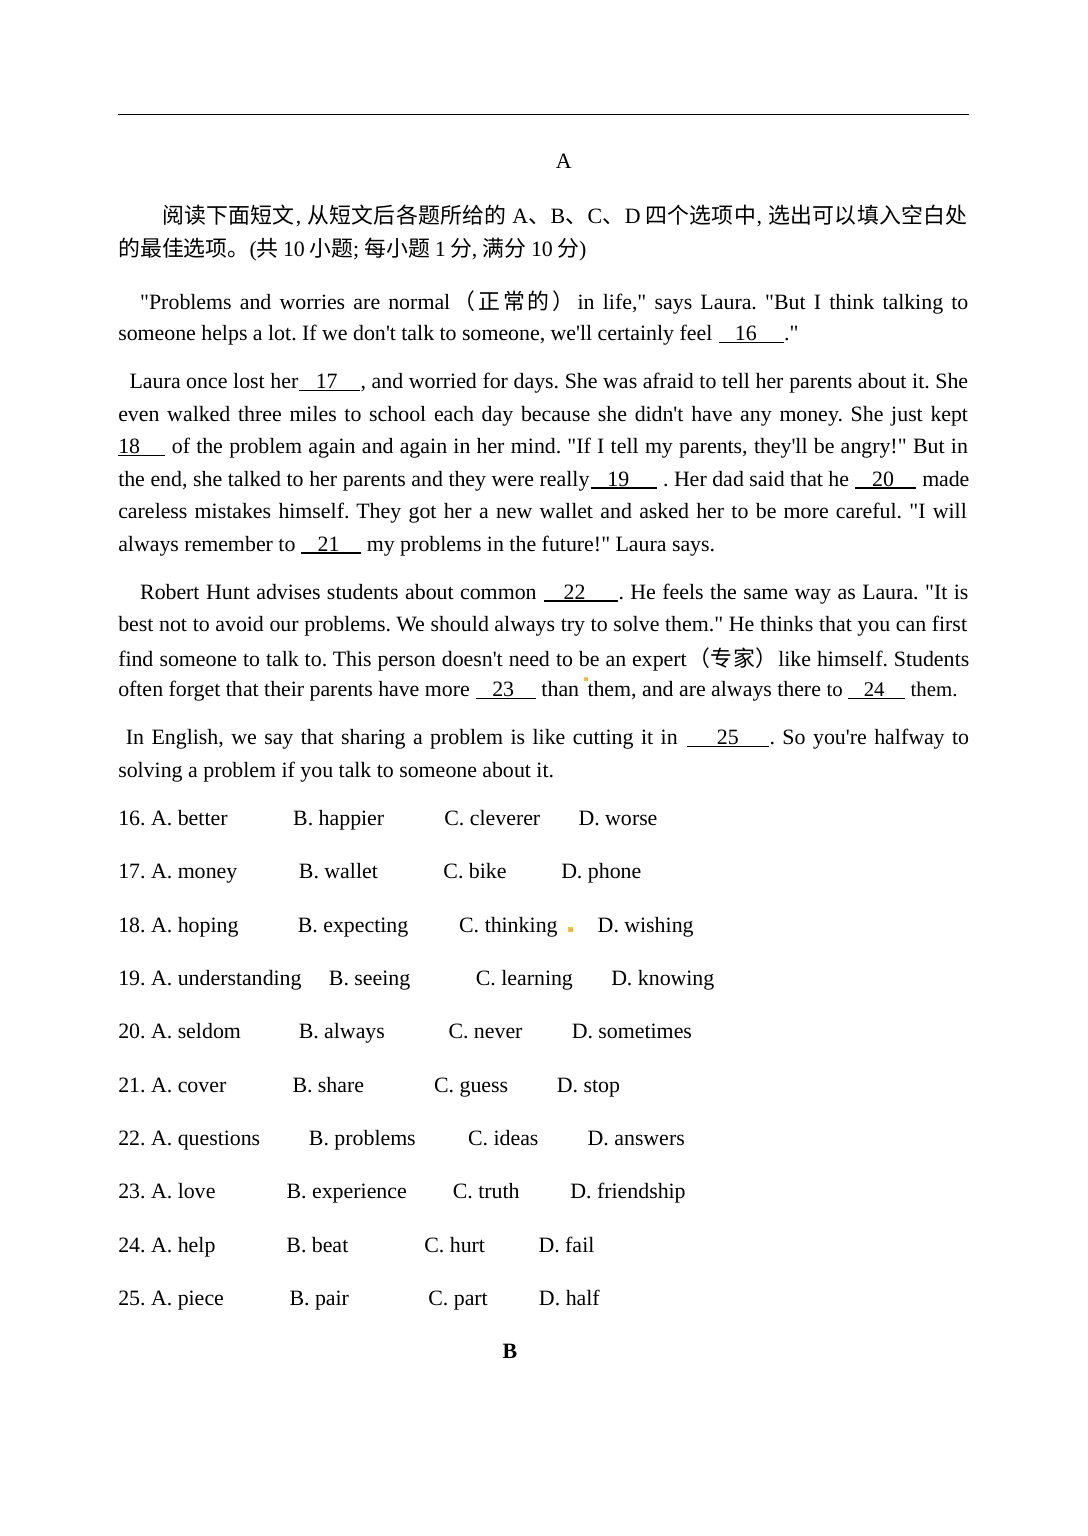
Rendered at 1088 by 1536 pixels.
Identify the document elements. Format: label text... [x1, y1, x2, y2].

text 18. A. hoping B. expecting C. thinking D. wishing [118, 908, 1079, 941]
text 阅读下面短文, 从短文后各题所给的A、B、C、D四个选项中, 选出可以填入空白处的最佳选项。(共10小题; 每小题1分, 满分10分) [118, 198, 969, 263]
text 17. A. money B. wallet C. bike D. phone [118, 855, 1079, 887]
text 25. A. piece B. pair C. part D. half [118, 1281, 1079, 1314]
text 19. A. understanding B. seeing C. learning D. knowing [118, 961, 1079, 994]
text Laura once lost her 17 , and worried for days. She was afraid to tell her parents about it. She even walked three miles to school each day because she didn't have any money. She just kept 18 of the problem again and again in her mind. "If I tell my parents, they'll be angry!" But in the end, she talked to her parents and they were really 19 . Her dad said that he 20 made careless mistakes himself. They got her a new wallet and asked her to be more careful. "I will always remember to 21 my problems in the future!" Laura says. [118, 364, 969, 559]
text B [118, 1335, 969, 1367]
text "Problems and worries are normal（正常的）in life," says Laura. "But I think talking to someone helps a lot. If we don't talk to someone, we'll certainly feel 16 ." [118, 284, 969, 349]
text 21. A. cover B. share C. guess D. stop [118, 1068, 1079, 1101]
text 20. A. seldom B. always C. never D. sometimes[来源:学。科。网Z。X。X。K] [118, 1015, 1079, 1047]
text 22. A. questions B. problems C. ideas D. answers [118, 1121, 1079, 1154]
text 24. A. help B. beat C. hurt D. fail [118, 1228, 1079, 1261]
text 23. A. love B. experience C. truth D. friendship [118, 1175, 1079, 1207]
text 16. A. better B. happier C. cleverer D. worse [118, 801, 1079, 834]
text A [118, 145, 969, 177]
text In English, we say that sharing a problem is like cutting it in 25 . So you're halfway to solving a problem if you talk to someone about it. [118, 721, 969, 786]
text Robert Hunt advises students about common 22 . He feels the same way as Laura. "It is best not to avoid our problems. We should always try to solve them." He thinks that you can first find someone to talk to. This person doesn't need to be an expert（专家）like himself. Students often forget that their parents have more 23 than them, and are always there to 24 them. [118, 575, 969, 705]
